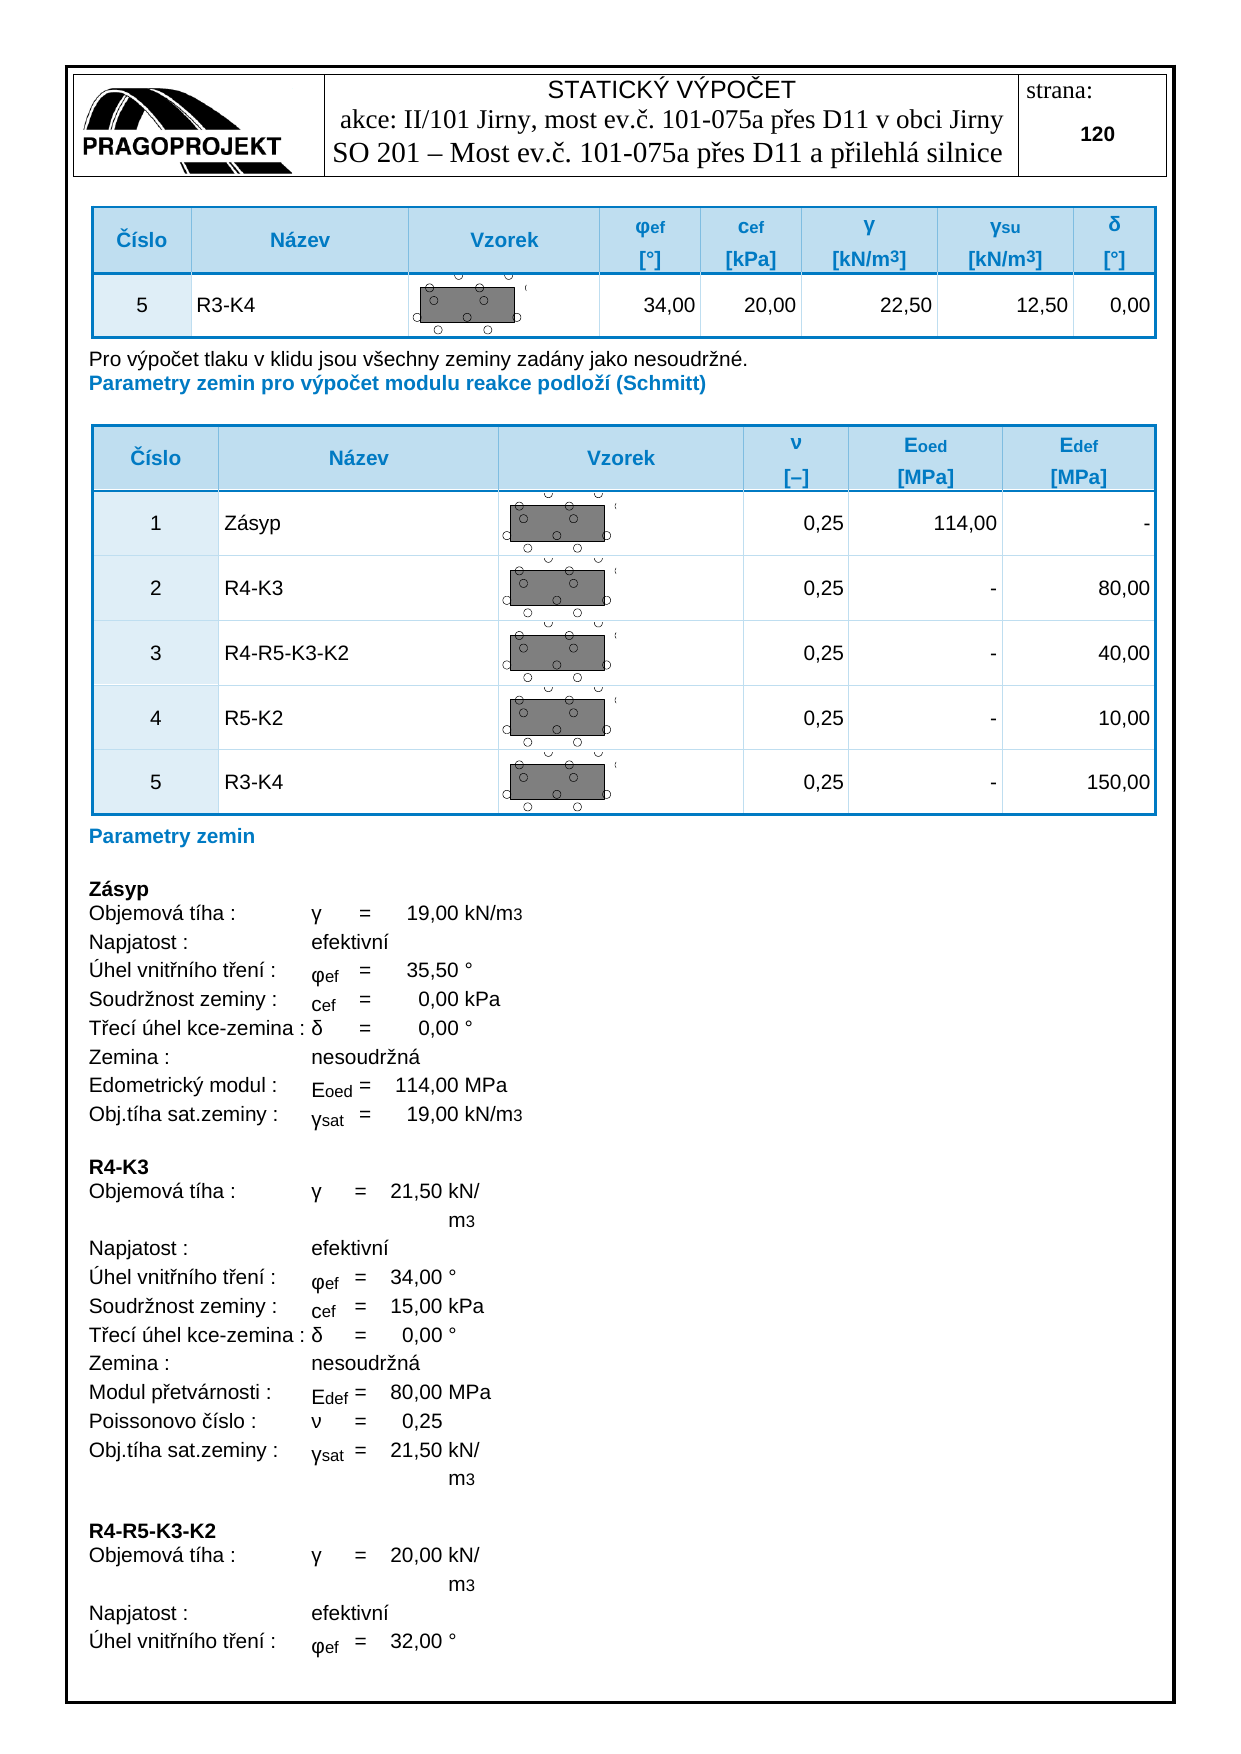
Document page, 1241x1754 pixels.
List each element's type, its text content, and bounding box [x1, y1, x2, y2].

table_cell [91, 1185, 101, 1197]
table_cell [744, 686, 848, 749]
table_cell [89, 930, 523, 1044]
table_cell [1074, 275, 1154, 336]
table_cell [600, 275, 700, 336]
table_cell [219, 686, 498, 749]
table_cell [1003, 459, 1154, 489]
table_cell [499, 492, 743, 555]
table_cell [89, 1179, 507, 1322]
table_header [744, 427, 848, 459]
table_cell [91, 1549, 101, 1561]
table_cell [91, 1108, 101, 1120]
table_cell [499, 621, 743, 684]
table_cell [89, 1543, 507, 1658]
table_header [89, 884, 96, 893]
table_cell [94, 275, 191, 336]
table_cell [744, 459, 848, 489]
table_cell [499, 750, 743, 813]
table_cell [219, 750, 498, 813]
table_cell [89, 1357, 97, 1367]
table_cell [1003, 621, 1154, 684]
text Parametry zemin pro výpočet modulu reakce podloží (Schmitt) [89, 371, 1152, 395]
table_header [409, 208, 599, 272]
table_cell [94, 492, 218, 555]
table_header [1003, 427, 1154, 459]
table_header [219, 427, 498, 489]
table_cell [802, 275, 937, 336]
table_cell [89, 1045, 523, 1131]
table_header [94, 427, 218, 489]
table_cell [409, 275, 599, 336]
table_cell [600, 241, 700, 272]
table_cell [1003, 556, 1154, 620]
text Parametry zemin [89, 824, 1152, 848]
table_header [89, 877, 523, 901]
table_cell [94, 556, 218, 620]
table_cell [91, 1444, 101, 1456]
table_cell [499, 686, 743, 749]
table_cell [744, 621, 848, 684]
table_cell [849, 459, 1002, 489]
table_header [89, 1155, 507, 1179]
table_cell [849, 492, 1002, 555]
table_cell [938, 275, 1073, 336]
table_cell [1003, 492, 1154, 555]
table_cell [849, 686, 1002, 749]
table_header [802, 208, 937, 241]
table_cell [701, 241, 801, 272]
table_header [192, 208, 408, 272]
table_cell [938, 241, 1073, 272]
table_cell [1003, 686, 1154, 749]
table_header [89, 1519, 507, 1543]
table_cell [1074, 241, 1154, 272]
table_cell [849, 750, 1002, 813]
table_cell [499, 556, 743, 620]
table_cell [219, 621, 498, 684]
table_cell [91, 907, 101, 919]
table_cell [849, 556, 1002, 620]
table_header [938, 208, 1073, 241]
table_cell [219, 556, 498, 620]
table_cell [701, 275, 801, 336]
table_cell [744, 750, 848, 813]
text Pro výpočet tlaku v klidu jsou všechny zeminy zadány jako nesoudržné. [89, 347, 1152, 371]
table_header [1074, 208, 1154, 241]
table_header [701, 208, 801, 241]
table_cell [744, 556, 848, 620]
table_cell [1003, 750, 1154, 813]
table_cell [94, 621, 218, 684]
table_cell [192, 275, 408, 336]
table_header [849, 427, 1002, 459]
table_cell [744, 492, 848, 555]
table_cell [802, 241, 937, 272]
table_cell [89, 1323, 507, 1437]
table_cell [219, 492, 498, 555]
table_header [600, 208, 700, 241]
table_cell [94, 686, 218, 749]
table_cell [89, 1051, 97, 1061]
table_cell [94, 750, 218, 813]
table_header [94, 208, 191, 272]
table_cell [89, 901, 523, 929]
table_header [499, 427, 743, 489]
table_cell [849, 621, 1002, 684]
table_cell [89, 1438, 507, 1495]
picture [82, 88, 293, 174]
